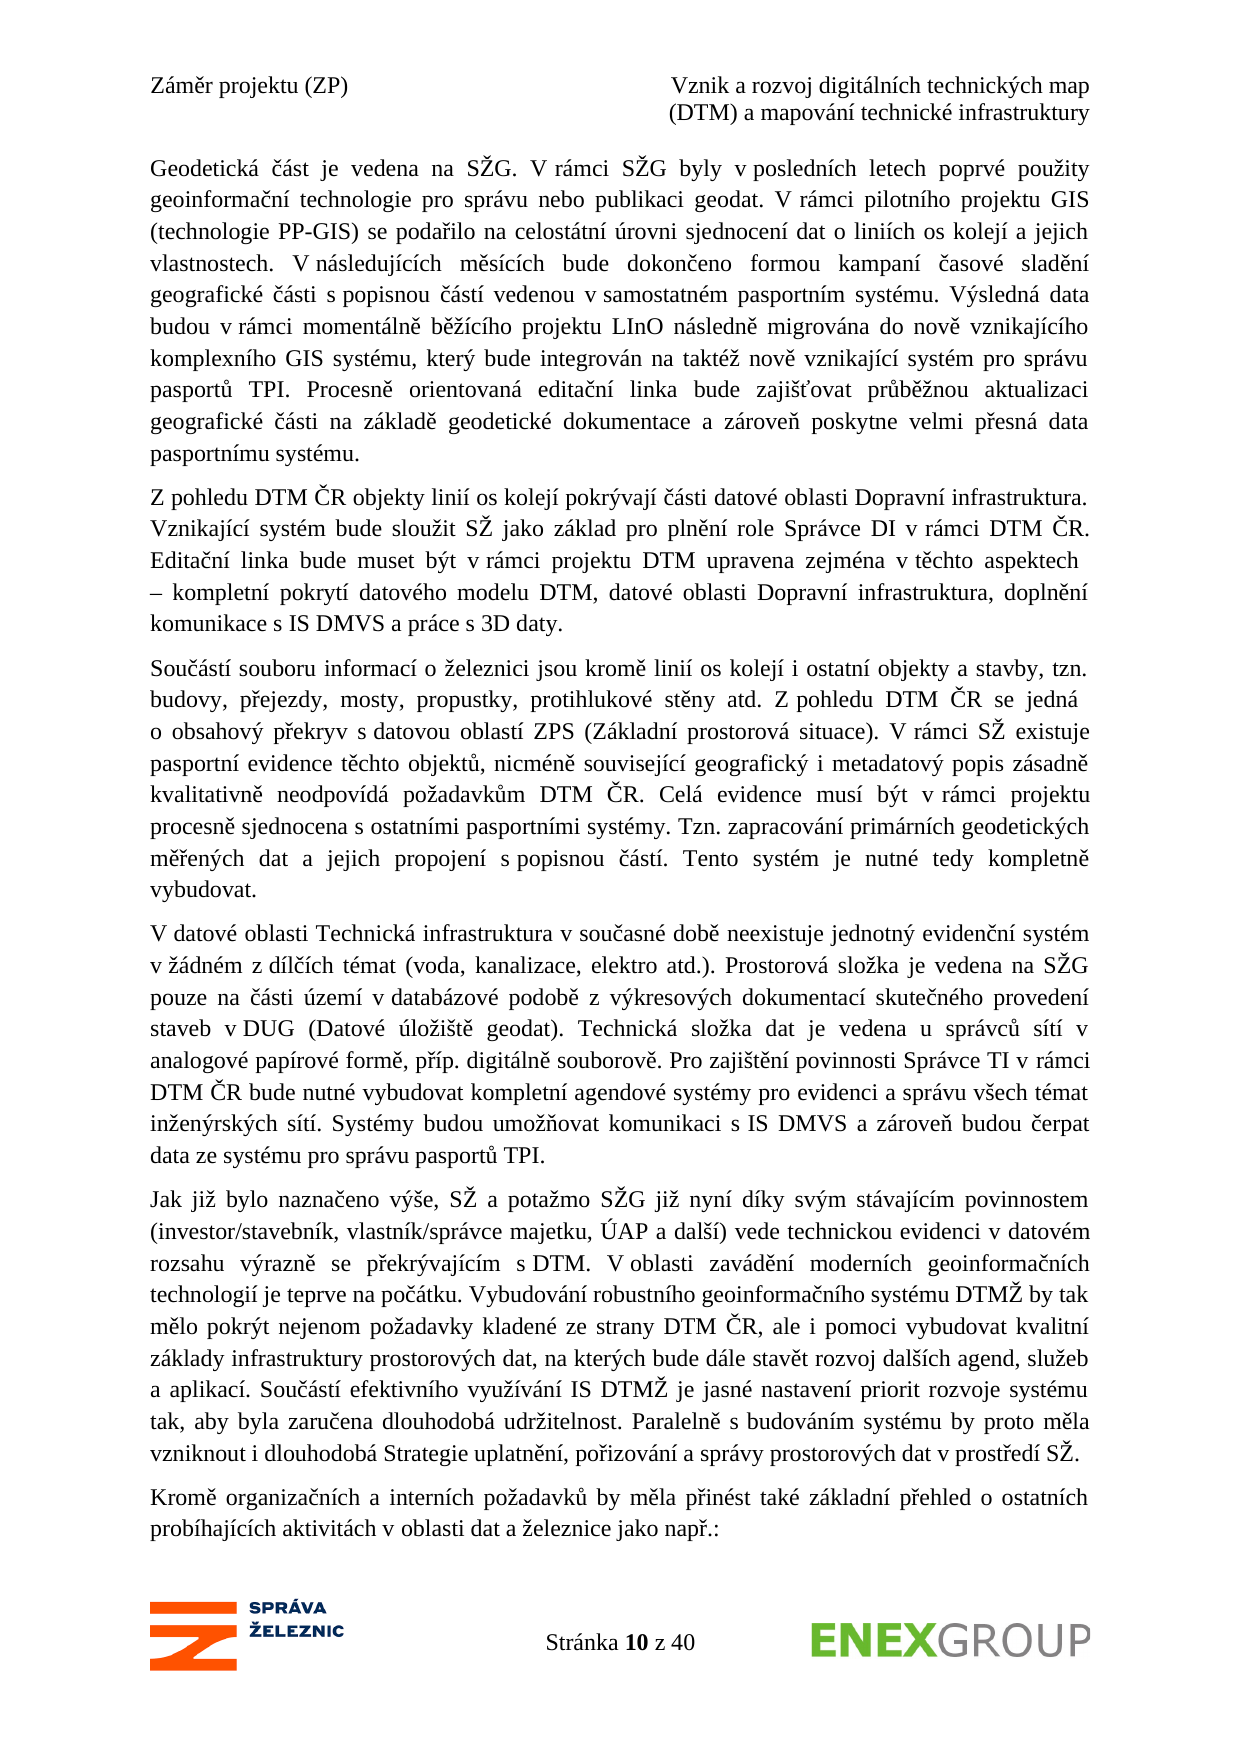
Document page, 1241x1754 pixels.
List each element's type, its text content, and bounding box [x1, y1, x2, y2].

text Z pohledu DTM ČR objekty linií os kolejí pokrývají části datové oblasti Dopravní infrastruktura. Vznikající systém bude sloužit SŽ jako základ pro plnění role Správce DI v rámci DTM ČR. Editační linka bude muset být v rámci projektu DTM upravena zejména v těchto aspektech – kompletní pokrytí datového modelu DTM, datové oblasti Dopravní infrastruktura, doplnění komunikace s IS DMVS a práce s 3D daty. [150, 483, 1090, 637]
text Součástí souboru informací o železnici jsou kromě linií os kolejí i ostatní objekty a stavby, tzn. budovy, přejezdy, mosty, propustky, protihlukové stěny atd. Z pohledu DTM ČR se jedná o obsahový překryv s datovou oblastí ZPS (Základní prostorová situace). V rámci SŽ existuje pasportní evidence těchto objektů, nicméně související geografický i metadatový popis zásadně kvalitativně neodpovídá požadavkům DTM ČR. Celá evidence musí být v rámci projektu procesně sjednocena s ostatními pasportními systémy. Tzn. zapracování primárních geodetických měřených dat a jejich propojení s popisnou částí. Tento systém je nutné tedy kompletně vybudovat. [150, 654, 1090, 903]
text Jak již bylo naznačeno výše, SŽ a potažmo SŽG již nyní díky svým stávajícím povinnostem (investor/stavebník, vlastník/správce majetku, ÚAP a další) vede technickou evidenci v datovém rozsahu výrazně se překrývajícím s DTM. V oblasti zavádění moderních geoinformačních technologií je teprve na počátku. Vybudování robustního geoinformačního systému DTMŽ by tak mělo pokrýt nejenom požadavky kladené ze strany DTM ČR, ale i pomoci vybudovat kvalitní základy infrastruktury prostorových dat, na kterých bude dále stavět rozvoj dalších agend, služeb a aplikací. Součástí efektivního využívání IS DTMŽ je jasné nastavení priorit rozvoje systému tak, aby byla zaručena dlouhodobá udržitelnost. Paralelně s budováním systému by proto měla vzniknout i dlouhodobá Strategie uplatnění, pořizování a správy prostorových dat v prostředí SŽ. [150, 1185, 1090, 1466]
text V datové oblasti Technická infrastruktura v současné době neexistuje jednotný evidenční systém v žádném z dílčích témat (voda, kanalizace, elektro atd.). Prostorová složka je vedena na SŽG pouze na části území v databázové podobě z výkresových dokumentací skutečného provedení staveb v DUG (Datové úložiště geodat). Technická složka dat je vedena u správců sítí v analogové papírové formě, příp. digitálně souborově. Pro zajištění povinnosti Správce TI v rámci DTM ČR bude nutné vybudovat kompletní agendové systémy pro evidenci a správu všech témat inženýrských sítí. Systémy budou umožňovat komunikaci s IS DMVS a zároveň budou čerpat data ze systému pro správu pasportů TPI. [150, 919, 1090, 1169]
picture [811, 1623, 1091, 1659]
text Kromě organizačních a interních požadavků by měla přinést také základní přehled o ostatních probíhajících aktivitách v oblasti dat a železnice jako např.: [150, 1483, 1090, 1542]
picture [150, 1598, 344, 1671]
text Geodetická část je vedena na SŽG. V rámci SŽG byly v posledních letech poprvé použity geoinformační technologie pro správu nebo publikaci geodat. V rámci pilotního projektu GIS (technologie PP-GIS) se podařilo na celostátní úrovni sjednocení dat o liniích os kolejí a jejich vlastnostech. V následujících měsících bude dokončeno formou kampaní časové sladění geografické části s popisnou částí vedenou v samostatném pasportním systému. Výsledná data budou v rámci momentálně běžícího projektu LInO následně migrována do nově vznikajícího komplexního GIS systému, který bude integrován na taktéž nově vznikající systém pro správu pasportů TPI. Procesně orientovaná editační linka bude zajišťovat průběžnou aktualizaci geografické části na základě geodetické dokumentace a zároveň poskytne velmi přesná data pasportnímu systému. [150, 154, 1090, 466]
